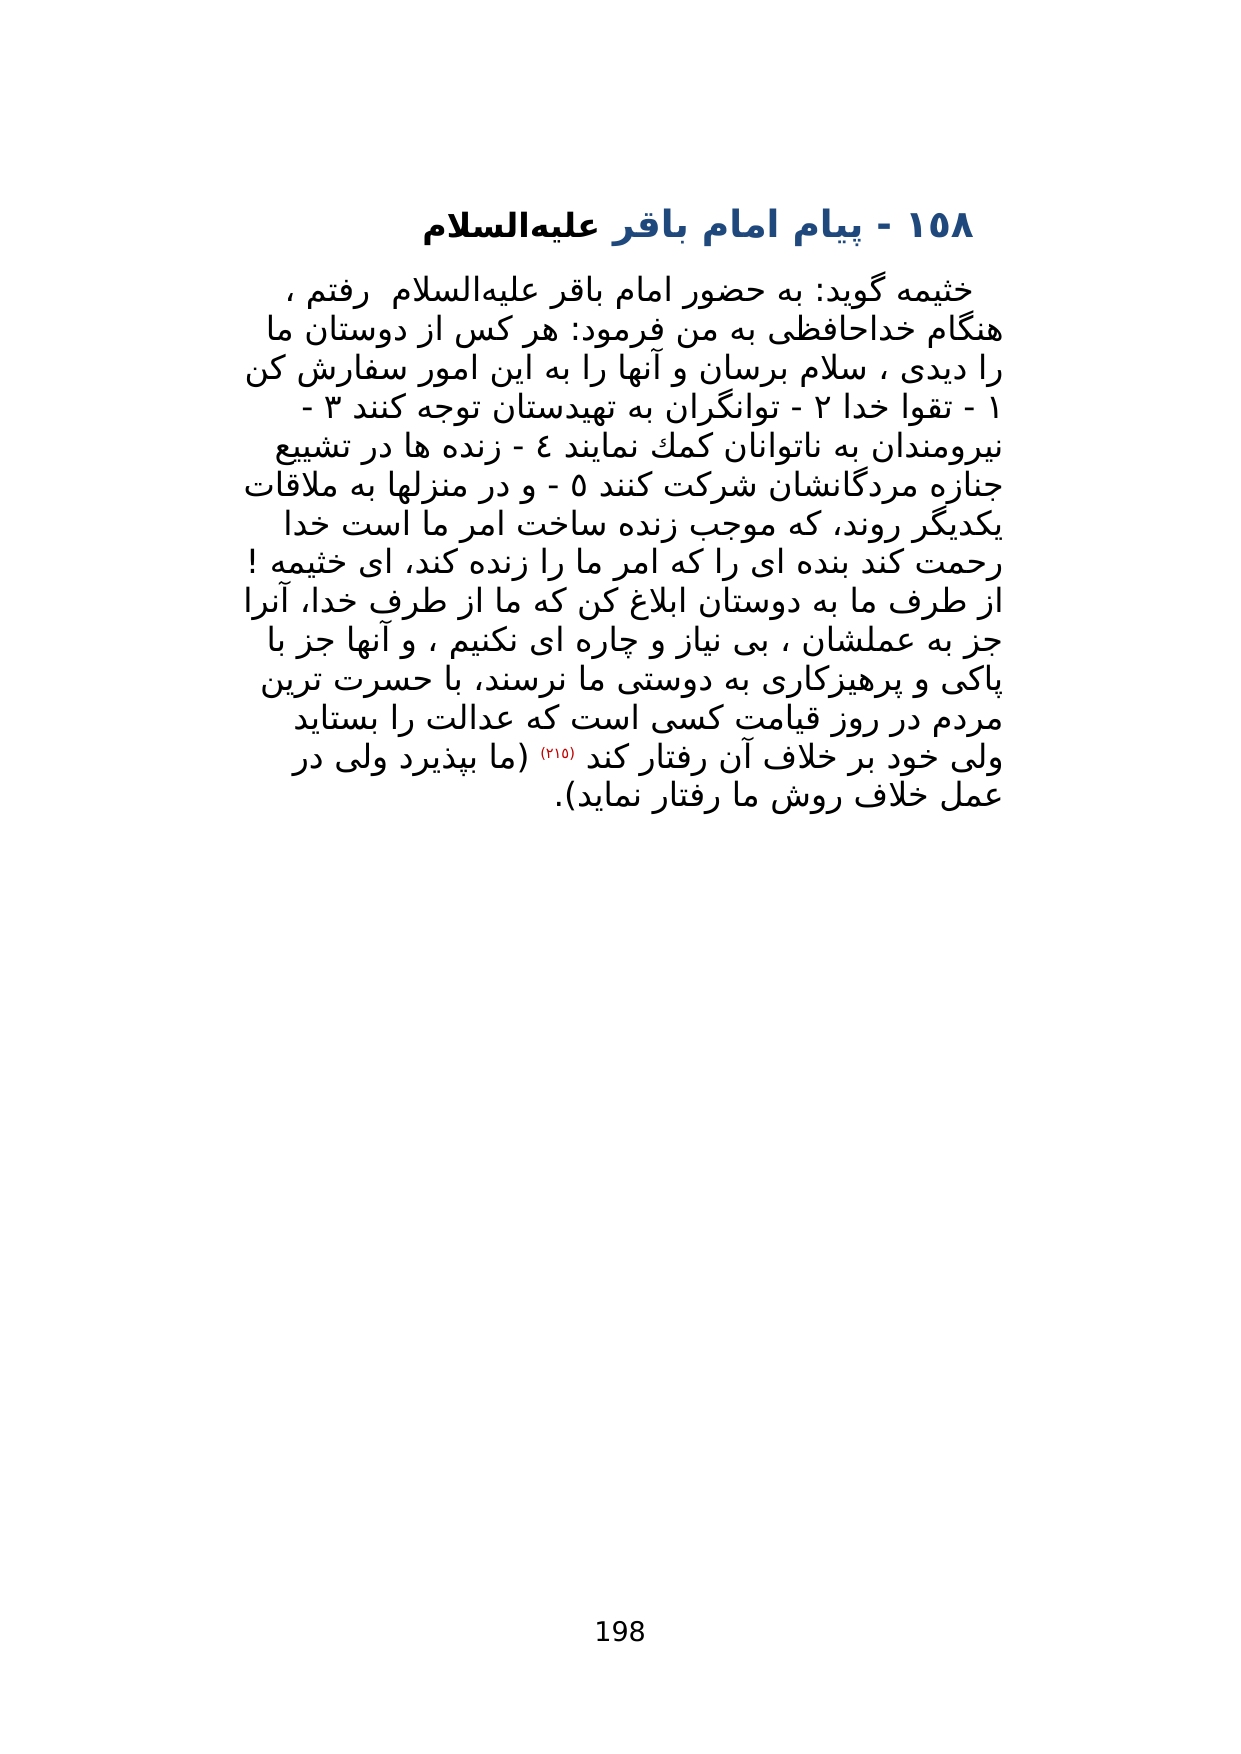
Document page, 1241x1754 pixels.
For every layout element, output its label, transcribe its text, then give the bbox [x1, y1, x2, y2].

text خثيمه گويد: به حضور امام باقر عليه‌السلام رفتم ، هنگام خداحافظى به من فرمود: هر كس از دوستان ما را ديدى ، سلام برسان و آنها را به اين امور سفارش كن ١ - تقوا خدا ٢ - توانگران به تهيدستان توجه كنند ٣ - نيرومندان به ناتوانان كمك نمايند ٤ - زنده ها در تشييع جنازه مردگانشان شركت كنند ٥ - و در منزلها به ملاقات يكديگر روند، كه موجب زنده ساخت امر ما است خدا رحمت كند بنده اى را كه امر ما را زنده كند، اى خثيمه ! از طرف ما به دوستان ابلاغ كن كه ما از طرف خدا، آنرا جز به عملشان ، بى نياز و چاره اى نكنيم ، و آنها جز با پاكى و پرهيزكارى به دوستى ما نرسند، با حسرت ترين مردم در روز قيامت كسى است كه عدالت را بستايد ولى خود بر خلاف آن رفتار كند (٢١٥) (ما بپذيرد ولى در عمل خلاف روش ما رفتار نمايد). [236, 271, 1004, 815]
subtitle ١٥٨ - پيام امام باقر عليه‌السلام [236, 202, 1004, 246]
